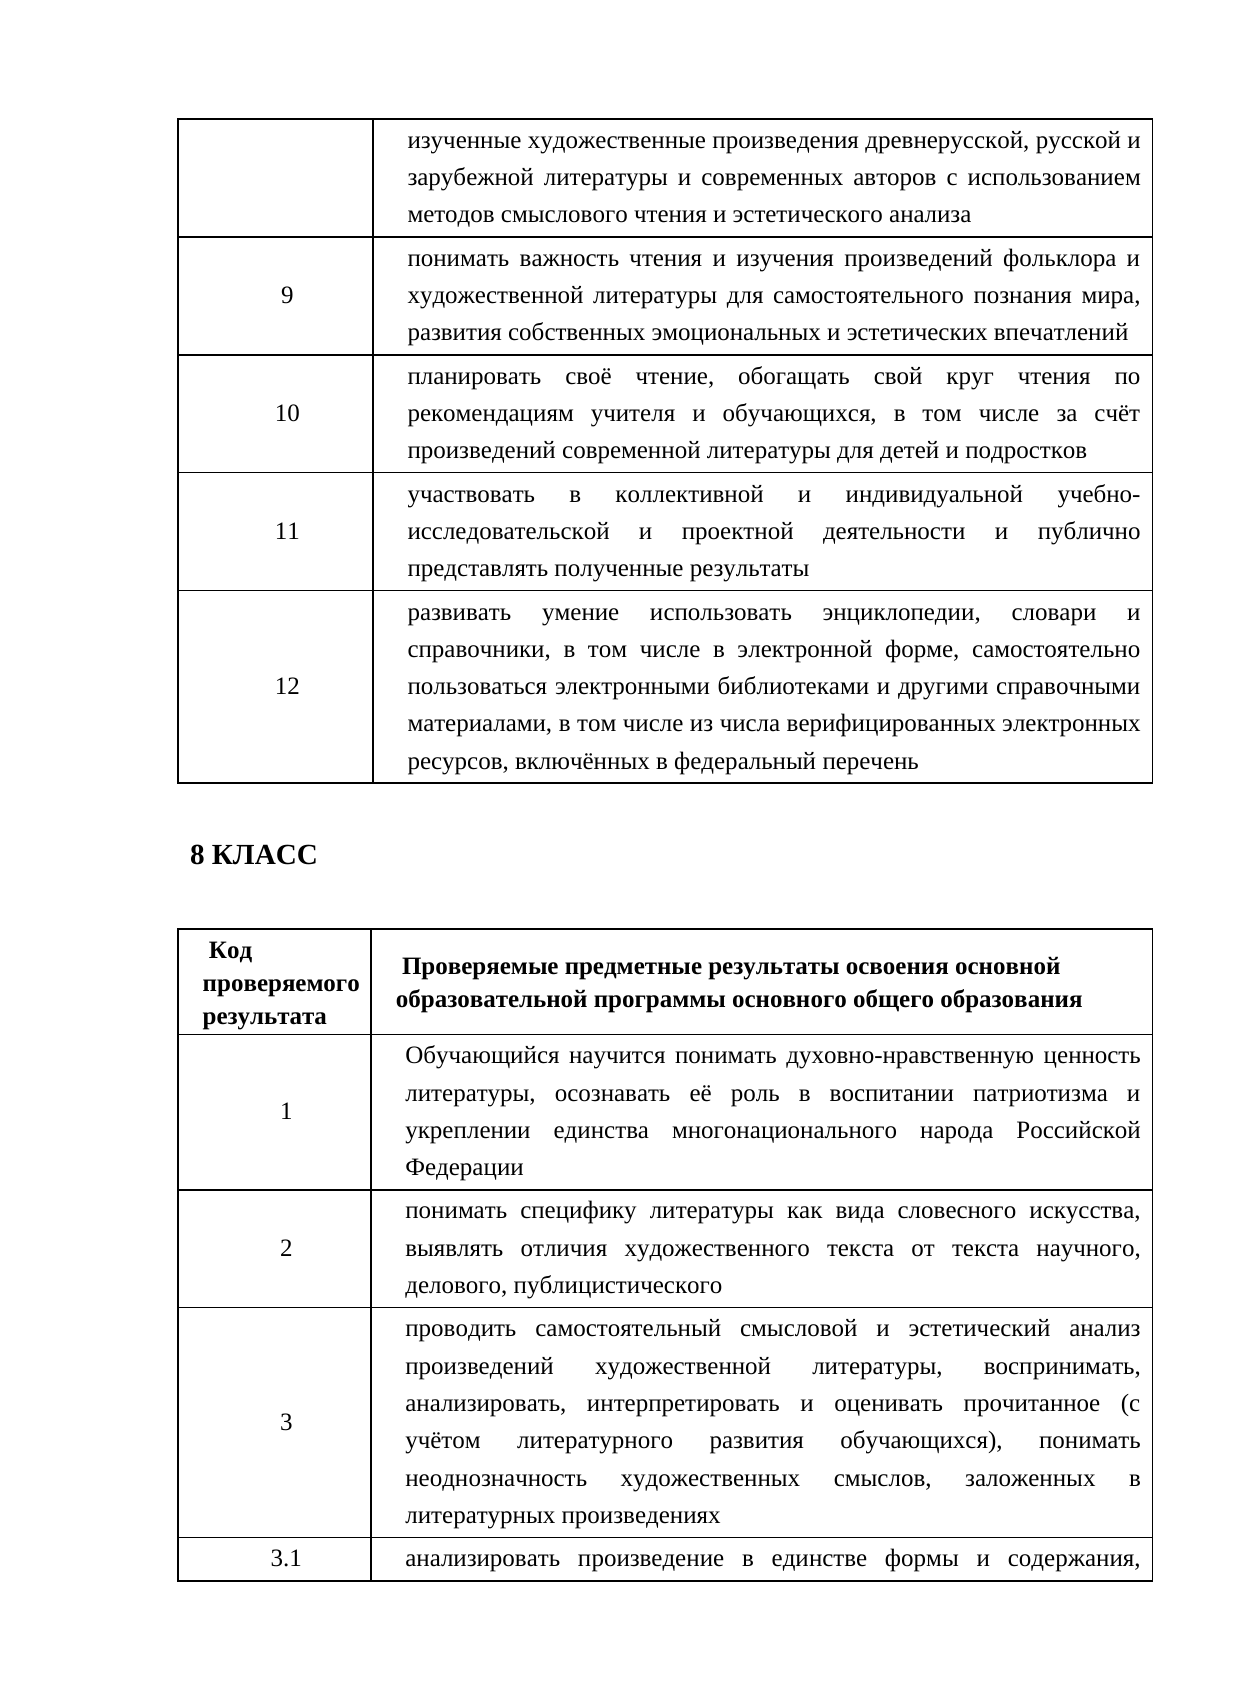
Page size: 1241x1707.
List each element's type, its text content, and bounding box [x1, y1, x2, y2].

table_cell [372, 1538, 1152, 1580]
table_cell развивать умение использовать энциклопедии, словари и справочники, в том числе в электронной форме, самостоятельно пользоваться электронными библиотеками и другими справочными материалами, в том числе из числа верифицированных электронных ресурсов, включённых в федеральный перечень [374, 591, 1152, 782]
table_cell 11 [179, 473, 372, 590]
table_cell Обучающийся научится понимать духовно-нравственную ценность литературы, осознавать её роль в воспитании патриотизма и укреплении единства многонационального народа Российской Федерации [372, 1035, 1152, 1189]
table_cell 12 [179, 591, 372, 782]
table_header Проверяемые предметные результаты освоения основной образовательной программы основного общего образования [372, 930, 1152, 1034]
table_cell проводить самостоятельный смысловой и эстетический анализ произведений художественной литературы, воспринимать, анализировать, интерпретировать и оценивать прочитанное (с учётом литературного развития обучающихся), понимать неоднозначность художественных смыслов, заложенных в литературных произведениях [372, 1308, 1152, 1537]
table_cell понимать важность чтения и изучения произведений фольклора и художественной литературы для самостоятельного познания мира, развития собственных эмоциональных и эстетических впечатлений [374, 238, 1152, 354]
table_cell 10 [179, 356, 372, 472]
table_cell планировать своё чтение, обогащать свой круг чтения по рекомендациям учителя и обучающихся, в том числе за счёт произведений современной литературы для детей и подростков [374, 356, 1152, 472]
table_cell понимать специфику литературы как вида словесного искусства, выявлять отличия художественного текста от текста научного, делового, публицистического [372, 1191, 1152, 1307]
table_cell 9 [179, 238, 372, 354]
table_cell 1 [179, 1035, 370, 1189]
table_cell участвовать в коллективной и индивидуальной учебно-исследовательской и проектной деятельности и публично представлять полученные результаты [374, 473, 1152, 590]
text 8 КЛАСС [190, 837, 1152, 870]
table_header Код проверяемого результата [179, 930, 370, 1034]
table_cell 3 [179, 1308, 370, 1537]
table_cell 3.1 [179, 1538, 370, 1580]
table_cell 8 [179, 120, 372, 236]
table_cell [374, 120, 1152, 236]
table_cell 2 [179, 1191, 370, 1307]
